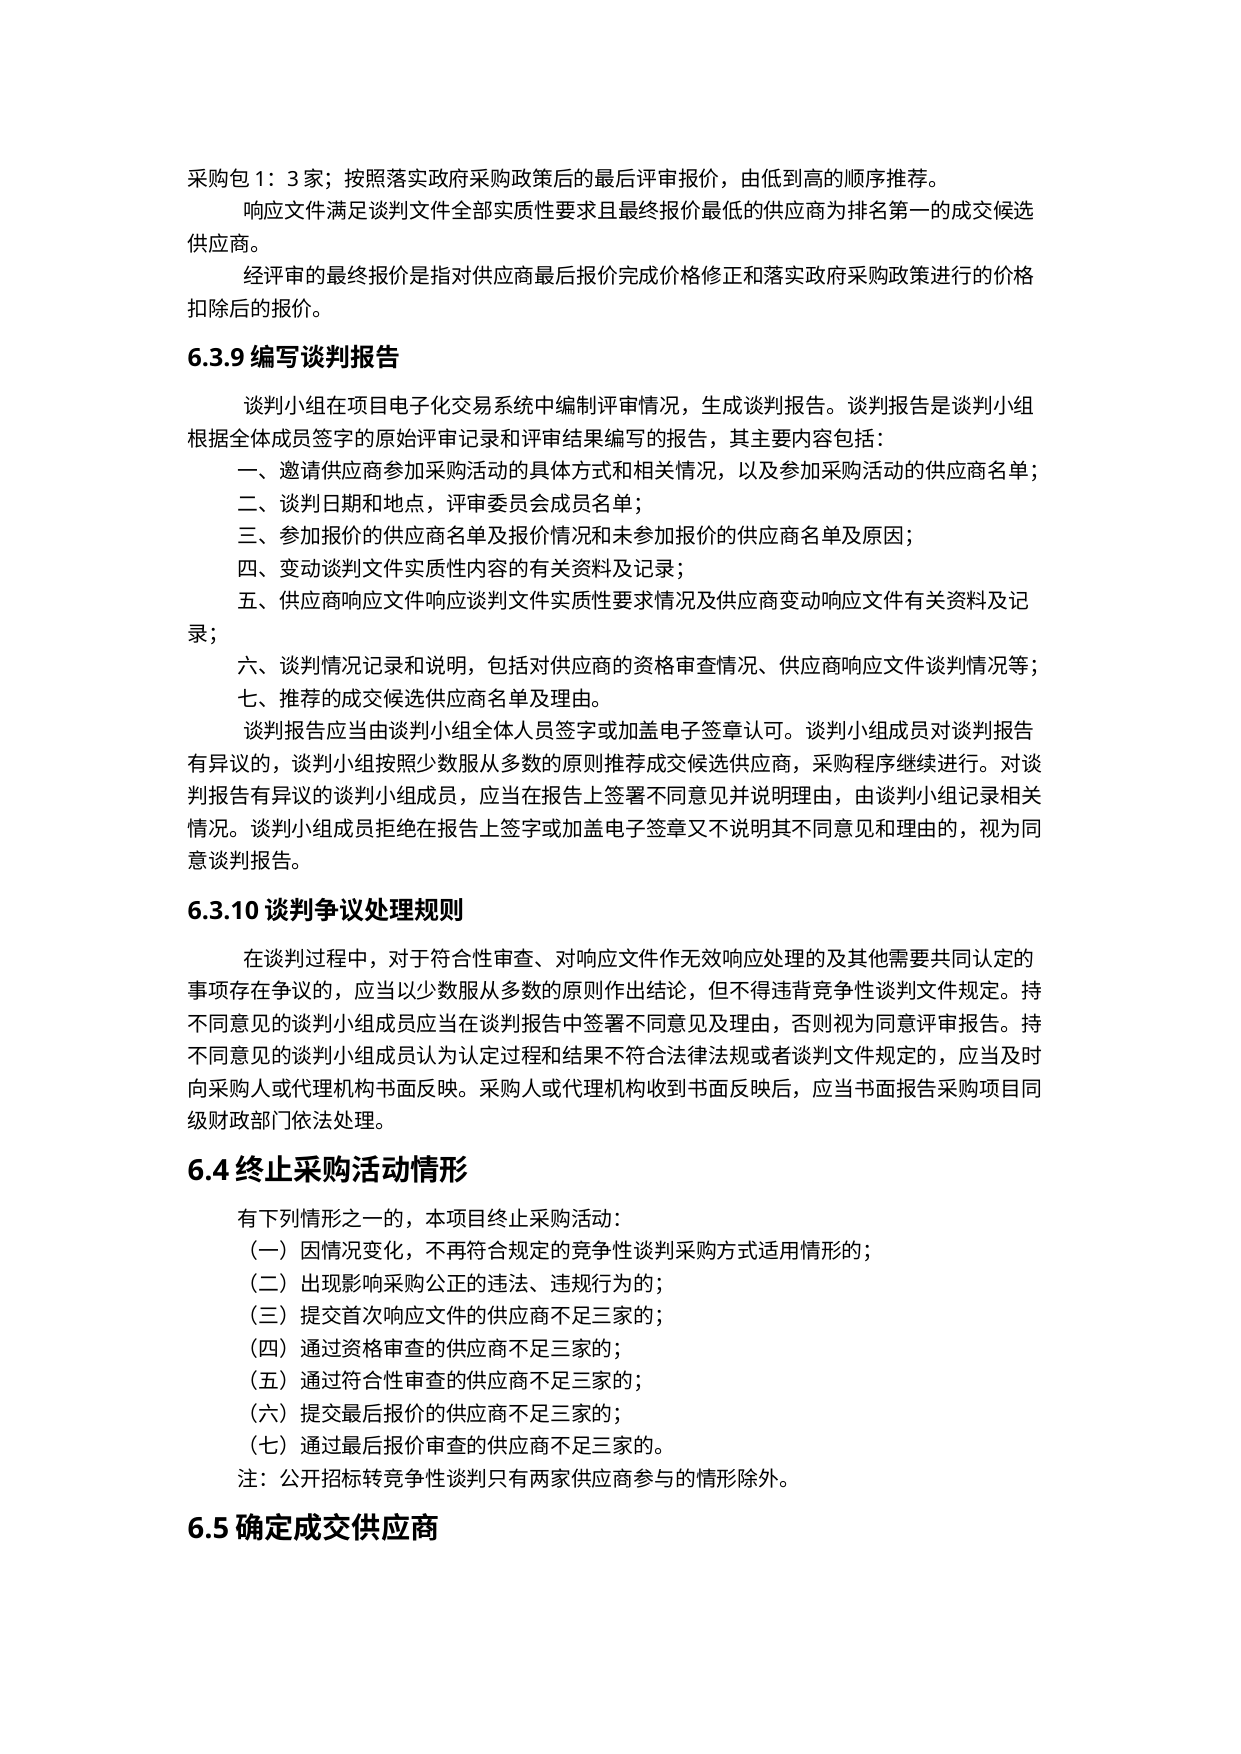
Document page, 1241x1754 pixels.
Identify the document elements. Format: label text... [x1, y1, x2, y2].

text 经评审的最终报价是指对供应商最后报价完成价格修正和落实政府采购政策进行的价格扣除后的报价。 [187, 259, 1053, 324]
text 二、谈判日期和地点，评审委员会成员名单； [187, 487, 1053, 519]
text （二）出现影响采购公正的违法、违规行为的； [187, 1267, 1053, 1299]
text 七、推荐的成交候选供应商名单及理由。 [187, 682, 1053, 714]
text 6.4终止采购活动情形 [187, 1137, 1053, 1202]
text 谈判小组在项目电子化交易系统中编制评审情况，生成谈判报告。谈判报告是谈判小组根据全体成员签字的原始评审记录和评审结果编写的报告，其主要内容包括： [187, 389, 1053, 454]
text （一）因情况变化，不再符合规定的竞争性谈判采购方式适用情形的； [187, 1234, 1053, 1267]
text （七）通过最后报价审查的供应商不足三家的。 [187, 1429, 1053, 1462]
text 谈判报告应当由谈判小组全体人员签字或加盖电子签章认可。谈判小组成员对谈判报告有异议的，谈判小组按照少数服从多数的原则推荐成交候选供应商，采购程序继续进行。对谈判报告有异议的谈判小组成员，应当在报告上签署不同意见并说明理由，由谈判小组记录相关情况。谈判小组成员拒绝在报告上签字或加盖电子签章又不说明其不同意见和理由的，视为同意谈判报告。 [187, 714, 1053, 877]
text 6.5确定成交供应商 [187, 1494, 1053, 1559]
text 一、邀请供应商参加采购活动的具体方式和相关情况，以及参加采购活动的供应商名单； [187, 454, 1053, 487]
text 六、谈判情况记录和说明，包括对供应商的资格审查情况、供应商响应文件谈判情况等； [187, 649, 1053, 682]
text 在谈判过程中，对于符合性审查、对响应文件作无效响应处理的及其他需要共同认定的事项存在争议的，应当以少数服从多数的原则作出结论，但不得违背竞争性谈判文件规定。持不同意见的谈判小组成员应当在谈判报告中签署不同意见及理由，否则视为同意评审报告。持不同意见的谈判小组成员认为认定过程和结果不符合法律法规或者谈判文件规定的，应当及时向采购人或代理机构书面反映。采购人或代理机构收到书面反映后，应当书面报告采购项目同级财政部门依法处理。 [187, 942, 1053, 1137]
text （六）提交最后报价的供应商不足三家的； [187, 1397, 1053, 1429]
text 响应文件满足谈判文件全部实质性要求且最终报价最低的供应商为排名第一的成交候选供应商。 [187, 194, 1053, 259]
text 6.3.9编写谈判报告 [187, 324, 1053, 389]
text 采购包1：3家；按照落实政府采购政策后的最后评审报价，由低到高的顺序推荐。 [187, 162, 1053, 194]
text 6.3.10谈判争议处理规则 [187, 877, 1053, 942]
text 五、供应商响应文件响应谈判文件实质性要求情况及供应商变动响应文件有关资料及记录； [187, 584, 1053, 649]
text （四）通过资格审查的供应商不足三家的； [187, 1332, 1053, 1364]
text （三）提交首次响应文件的供应商不足三家的； [187, 1299, 1053, 1332]
text 有下列情形之一的，本项目终止采购活动： [187, 1202, 1053, 1234]
text 四、变动谈判文件实质性内容的有关资料及记录； [187, 552, 1053, 584]
text （五）通过符合性审查的供应商不足三家的； [187, 1364, 1053, 1397]
text 三、参加报价的供应商名单及报价情况和未参加报价的供应商名单及原因； [187, 519, 1053, 552]
text 注：公开招标转竞争性谈判只有两家供应商参与的情形除外。 [187, 1462, 1053, 1494]
